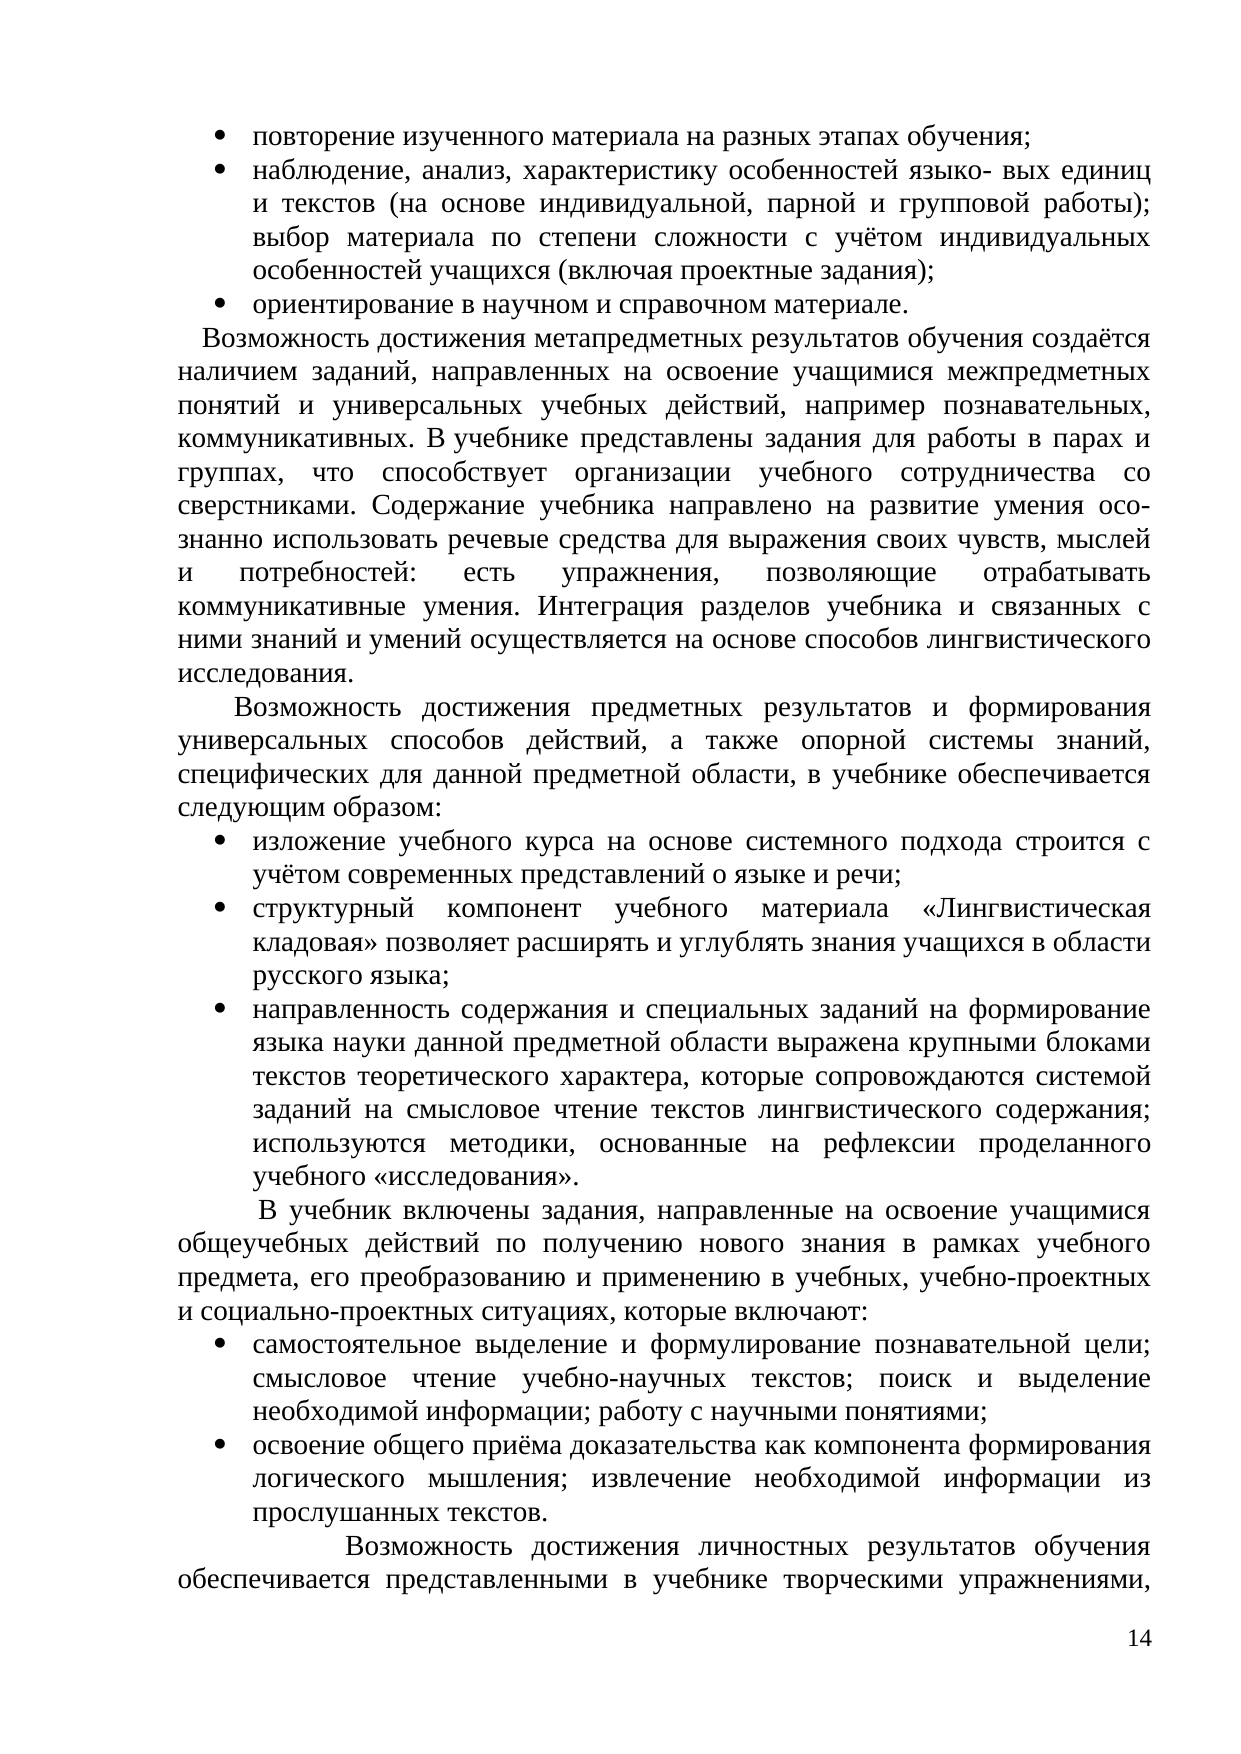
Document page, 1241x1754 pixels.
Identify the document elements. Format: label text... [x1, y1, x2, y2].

list самостоятельное выделение и формулирование познавательной цели; смысловое чтение учебно-научных текстов; поиск и выделение необходимой информации; работу с научными понятиями; [215, 1326, 1152, 1427]
list повторение изученного материала на разных этапах обучения; [215, 118, 1152, 152]
list освоение общего приёма доказательства как компонента формирования логического мышления; извлечение необходимой информации из прослушанных текстов. [215, 1427, 1152, 1528]
text В учебник включены задания, направленные на освоение учащимися общеучебных действий по получению нового знания в рамках учебного предмета, его преобразованию и применению в учебных, учебно-проектных и социально-проектных ситуациях, которые включают: [177, 1192, 1152, 1326]
list ориентирование в научном и справочном материале. [215, 286, 1152, 320]
text Возможность достижения метапредметных результатов обучения создаётся наличием заданий, направленных на освоение учащимися межпредметных понятий и универсальных учебных действий, например познавательных, коммуникативных. В учебнике представлены задания для работы в парах и группах, что способствует организации учебного сотрудничества со сверстниками. Содержание учебника направлено на развитие умения осо- знанно использовать речевые средства для выражения своих чувств, мыслей и потребностей: есть упражнения, позволяющие отрабатывать коммуникативные умения. Интеграция разделов учебника и связанных с ними знаний и умений осуществляется на основе способов лингвистического исследования. [177, 320, 1152, 689]
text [177, 1528, 1152, 1595]
list изложение учебного курса на основе системного подхода строится с учётом современных представлений о языке и речи; [215, 823, 1152, 890]
list структурный компонент учебного материала «Лингвистическая кладовая» позволяет расширять и углублять знания учащихся в области русского языка; [215, 890, 1152, 991]
list наблюдение, анализ, характеристику особенностей языко- вых единиц и текстов (на основе индивидуальной, парной и групповой работы); выбор материала по степени сложности с учётом индивидуальных особенностей учащихся (включая проектные задания); [215, 152, 1152, 286]
text Возможность достижения предметных результатов и формирования универсальных способов действий, а также опорной системы знаний, специфических для данной предметной области, в учебнике обеспечивается следующим образом: [177, 689, 1152, 823]
list направленность содержания и специальных заданий на формирование языка науки данной предметной области выражена крупными блоками текстов теоретического характера, которые сопровождаются системой заданий на смысловое чтение текстов лингвистического содержания; используются методики, основанные на рефлексии проделанного учебного «исследования». [215, 991, 1152, 1192]
